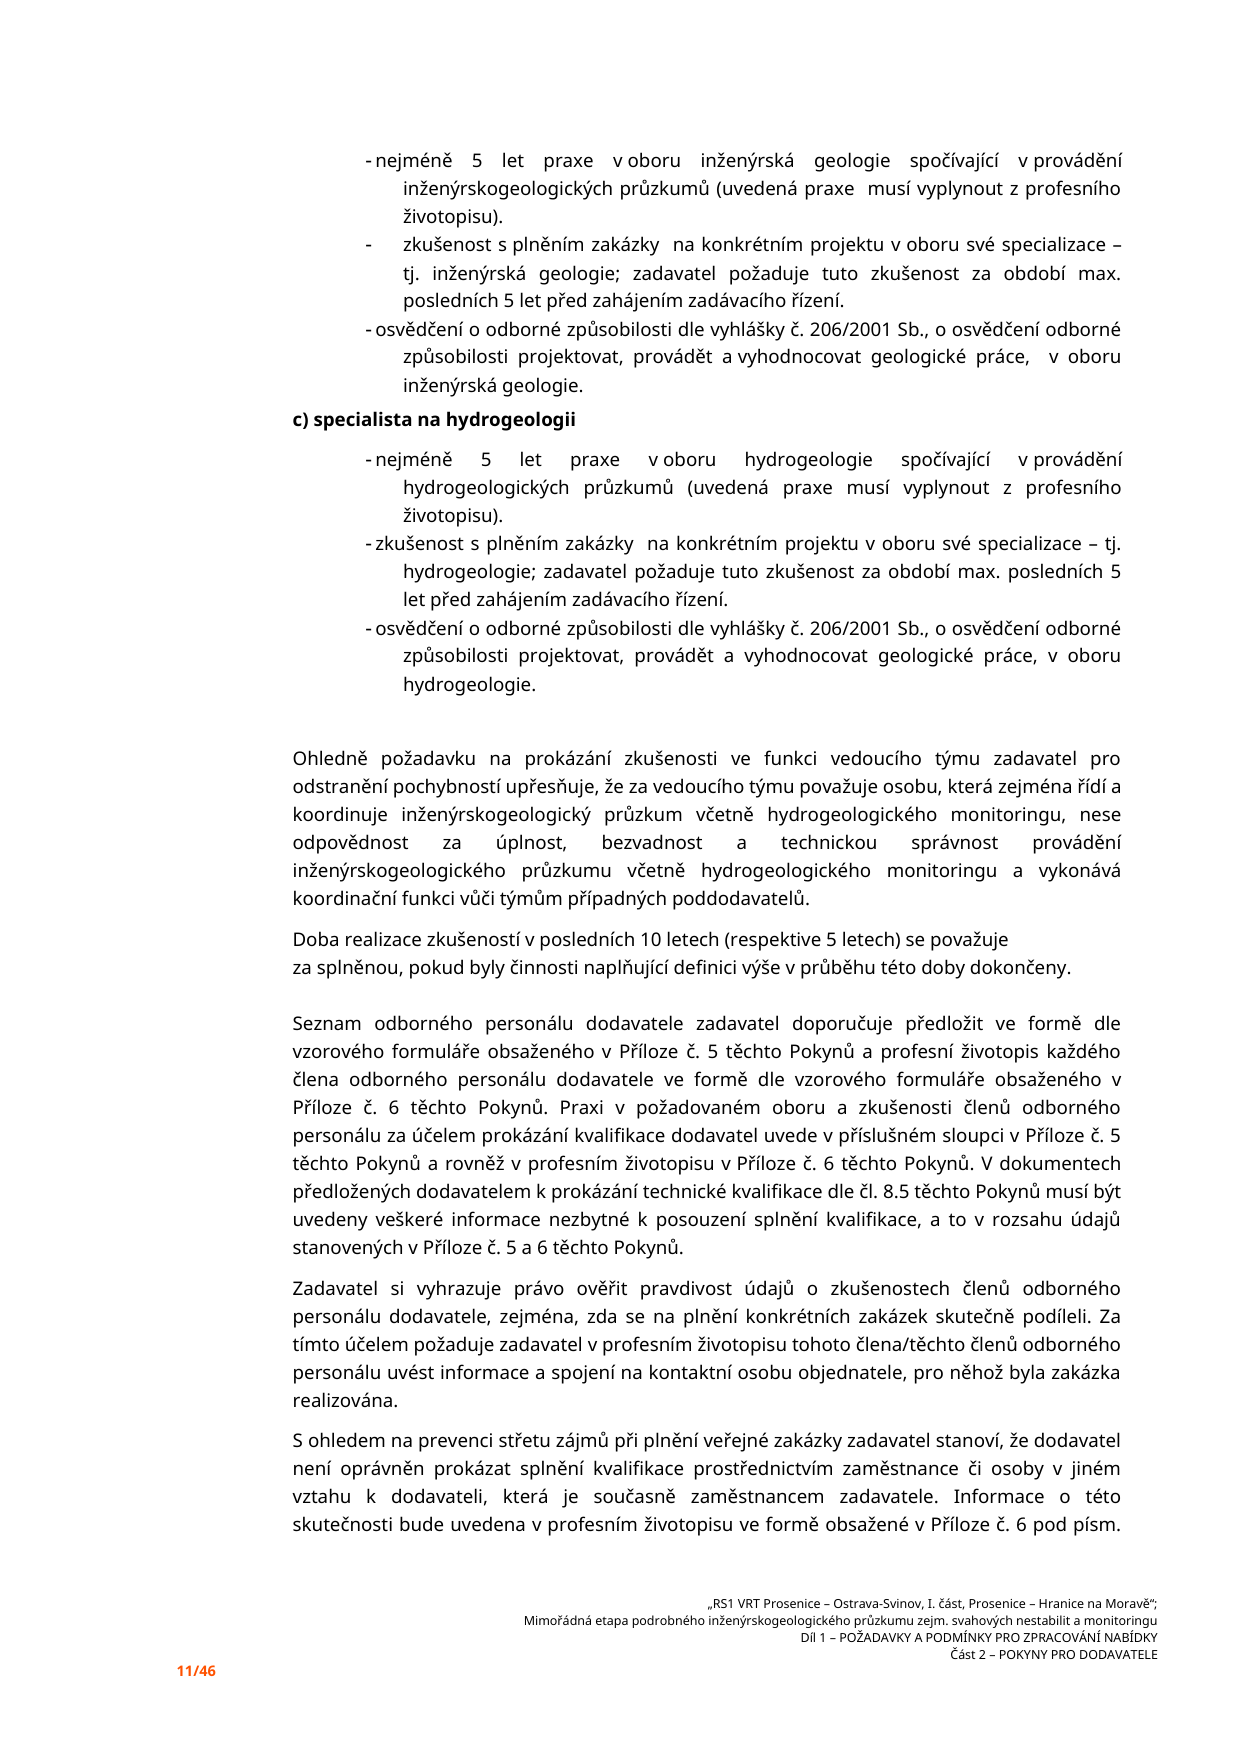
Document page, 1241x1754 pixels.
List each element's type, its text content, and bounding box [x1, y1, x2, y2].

list osvědčení o odborné způsobilosti dle vyhlášky č. 206/2001 Sb., o osvědčení odborné způsobilosti projektovat, provádět a vyhodnocovat geologické práce, v oboru hydrogeologie. [365, 615, 1122, 696]
list nejméně 5 let praxe v oboru inženýrská geologie spočívající v provádění inženýrskogeologických průzkumů (uvedená praxe musí vyplynout z profesního životopisu). [365, 148, 1122, 229]
list zkušenost s plněním zakázky na konkrétním projektu v oboru své specializace – tj. inženýrská geologie; zadavatel požaduje tuto zkušenost za období max. posledních 5 let před zahájením zadávacího řízení. [365, 232, 1122, 313]
text c) specialista na hydrogeologii [292, 406, 1122, 432]
text Zadavatel si vyhrazuje právo ověřit pravdivost údajů o zkušenostech členů odborného personálu dodavatele, zejména, zda se na plnění konkrétních zakázek skutečně podíleli. Za tímto účelem požaduje zadavatel v profesním životopisu tohoto člena/těchto členů odborného personálu uvést informace a spojení na kontaktní osobu objednatele, pro něhož byla zakázka realizována. [292, 1275, 1122, 1413]
list nejméně 5 let praxe v oboru hydrogeologie spočívající v provádění hydrogeologických průzkumů (uvedená praxe musí vyplynout z profesního životopisu). [365, 447, 1122, 528]
text Doba realizace zkušeností v posledních 10 letech (respektive 5 letech) se považuje [292, 926, 1122, 952]
text Ohledně požadavku na prokázání zkušenosti ve funkci vedoucího týmu zadavatel pro odstranění pochybností upřesňuje, že za vedoucího týmu považuje osobu, která zejména řídí a koordinuje inženýrskogeologický průzkum včetně hydrogeologického monitoringu, nese odpovědnost za úplnost, bezvadnost a technickou správnost provádění inženýrskogeologického průzkumu včetně hydrogeologického monitoringu a vykonává koordinační funkci vůči týmům případných poddodavatelů. [292, 746, 1122, 911]
list zkušenost s plněním zakázky na konkrétním projektu v oboru své specializace – tj. hydrogeologie; zadavatel požaduje tuto zkušenost za období max. posledních 5 let před zahájením zadávacího řízení. [365, 531, 1122, 612]
list osvědčení o odborné způsobilosti dle vyhlášky č. 206/2001 Sb., o osvědčení odborné způsobilosti projektovat, provádět a vyhodnocovat geologické práce, v oboru inženýrská geologie. [365, 316, 1122, 397]
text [292, 1428, 1122, 1537]
text Seznam odborného personálu dodavatele zadavatel doporučuje předložit ve formě dle vzorového formuláře obsaženého v Příloze č. 5 těchto Pokynů a profesní životopis každého člena odborného personálu dodavatele ve formě dle vzorového formuláře obsaženého v Příloze č. 6 těchto Pokynů. Praxi v požadovaném oboru a zkušenosti členů odborného personálu za účelem prokázání kvalifikace dodavatel uvede v příslušném sloupci v Příloze č. 5 těchto Pokynů a rovněž v profesním životopisu v Příloze č. 6 těchto Pokynů. V dokumentech předložených dodavatelem k prokázání technické kvalifikace dle čl. 8.5 těchto Pokynů musí být uvedeny veškeré informace nezbytné k posouzení splnění kvalifikace, a to v rozsahu údajů stanovených v Příloze č. 5 a 6 těchto Pokynů. [292, 1010, 1122, 1260]
text za splněnou, pokud byly činnosti naplňující definici výše v průběhu této doby dokončeny. [292, 954, 1122, 980]
